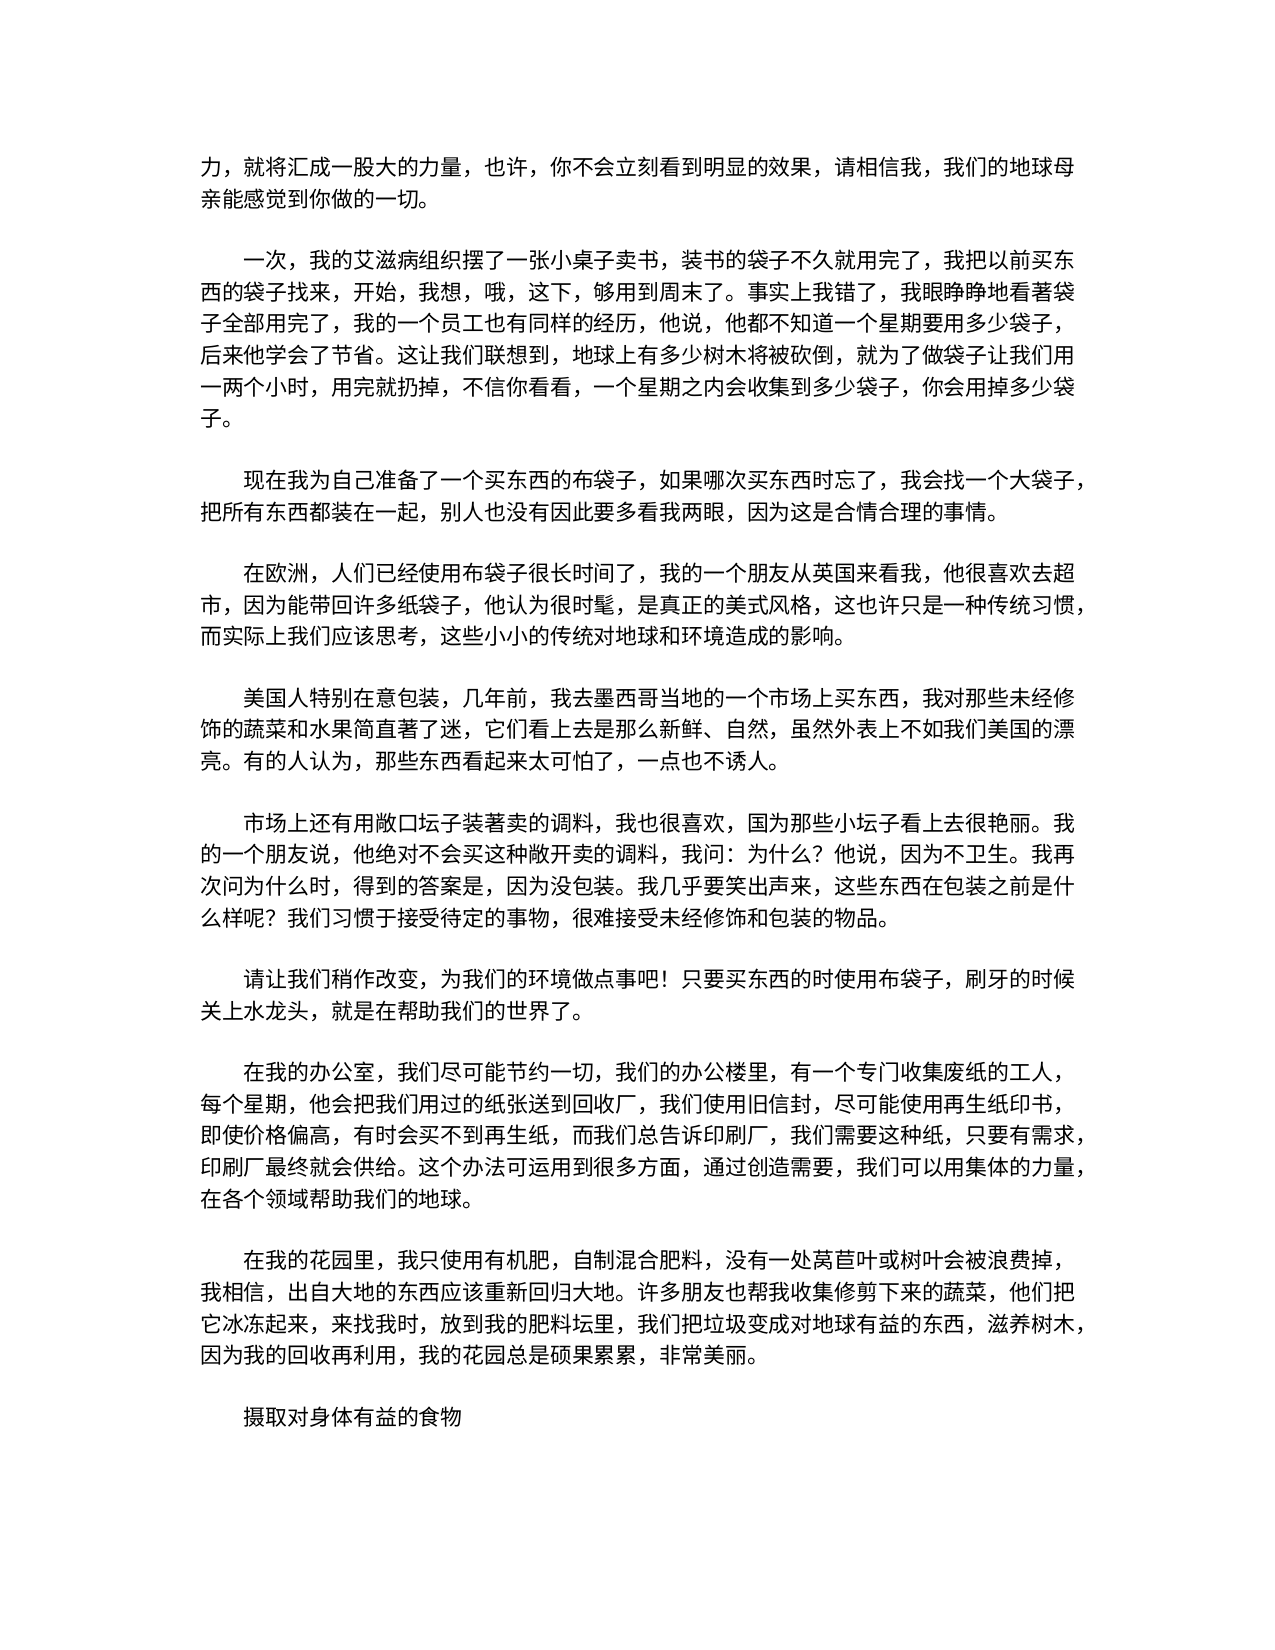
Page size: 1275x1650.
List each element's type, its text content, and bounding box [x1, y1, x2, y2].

text 现在我为自己准备了一个买东西的布袋子，如果哪次买东西时忘了，我会找一个大袋子，把所有东西都装在一起，别人也没有因此要多看我两眼，因为这是合情合理的事情。 [200, 463, 1075, 526]
text 美国人特别在意包装，几年前，我去墨西哥当地的一个市场上买东西，我对那些未经修饰的蔬菜和水果简直著了迷，它们看上去是那么新鲜、自然，虽然外表上不如我们美国的漂亮。有的人认为，那些东西看起来太可怕了，一点也不诱人。 [200, 681, 1075, 776]
text 在欧洲，人们已经使用布袋子很长时间了，我的一个朋友从英国来看我，他很喜欢去超市，因为能带回许多纸袋子，他认为很时髦，是真正的美式风格，这也许只是一种传统习惯，而实际上我们应该思考，这些小小的传统对地球和环境造成的影响。 [200, 556, 1075, 651]
text 市场上还有用敞口坛子装著卖的调料，我也很喜欢，国为那些小坛子看上去很艳丽。我的一个朋友说，他绝对不会买这种敞开卖的调料，我问：为什么？他说，因为不卫生。我再次问为什么时，得到的答案是，因为没包装。我几乎要笑出声来，这些东西在包装之前是什么样呢？我们习惯于接受待定的事物，很难接受未经修饰和包装的物品。 [200, 806, 1075, 932]
text 请让我们稍作改变，为我们的环境做点事吧！只要买东西的时使用布袋子，刷牙的时候关上水龙头，就是在帮助我们的世界了。 [200, 962, 1075, 1025]
text 摄取对身体有益的食物 [200, 1400, 1075, 1431]
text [200, 150, 1075, 213]
text 一次，我的艾滋病组织摆了一张小桌子卖书，装书的袋子不久就用完了，我把以前买东西的袋子找来，开始，我想，哦，这下，够用到周末了。事实上我错了，我眼睁睁地看著袋子全部用完了，我的一个员工也有同样的经历，他说，他都不知道一个星期要用多少袋子，后来他学会了节省。这让我们联想到，地球上有多少树木将被砍倒，就为了做袋子让我们用一两个小时，用完就扔掉，不信你看看，一个星期之内会收集到多少袋子，你会用掉多少袋子。 [200, 243, 1075, 433]
text 在我的花园里，我只使用有机肥，自制混合肥料，没有一处莴苣叶或树叶会被浪费掉，我相信，出自大地的东西应该重新回归大地。许多朋友也帮我收集修剪下来的蔬菜，他们把它冰冻起来，来找我时，放到我的肥料坛里，我们把垃圾变成对地球有益的东西，滋养树木，因为我的回收再利用，我的花园总是硕果累累，非常美丽。 [200, 1243, 1075, 1370]
text 在我的办公室，我们尽可能节约一切，我们的办公楼里，有一个专门收集废纸的工人，每个星期，他会把我们用过的纸张送到回收厂，我们使用旧信封，尽可能使用再生纸印书，即使价格偏高，有时会买不到再生纸，而我们总告诉印刷厂，我们需要这种纸，只要有需求，印刷厂最终就会供给。这个办法可运用到很多方面，通过创造需要，我们可以用集体的力量，在各个领域帮助我们的地球。 [200, 1055, 1075, 1213]
